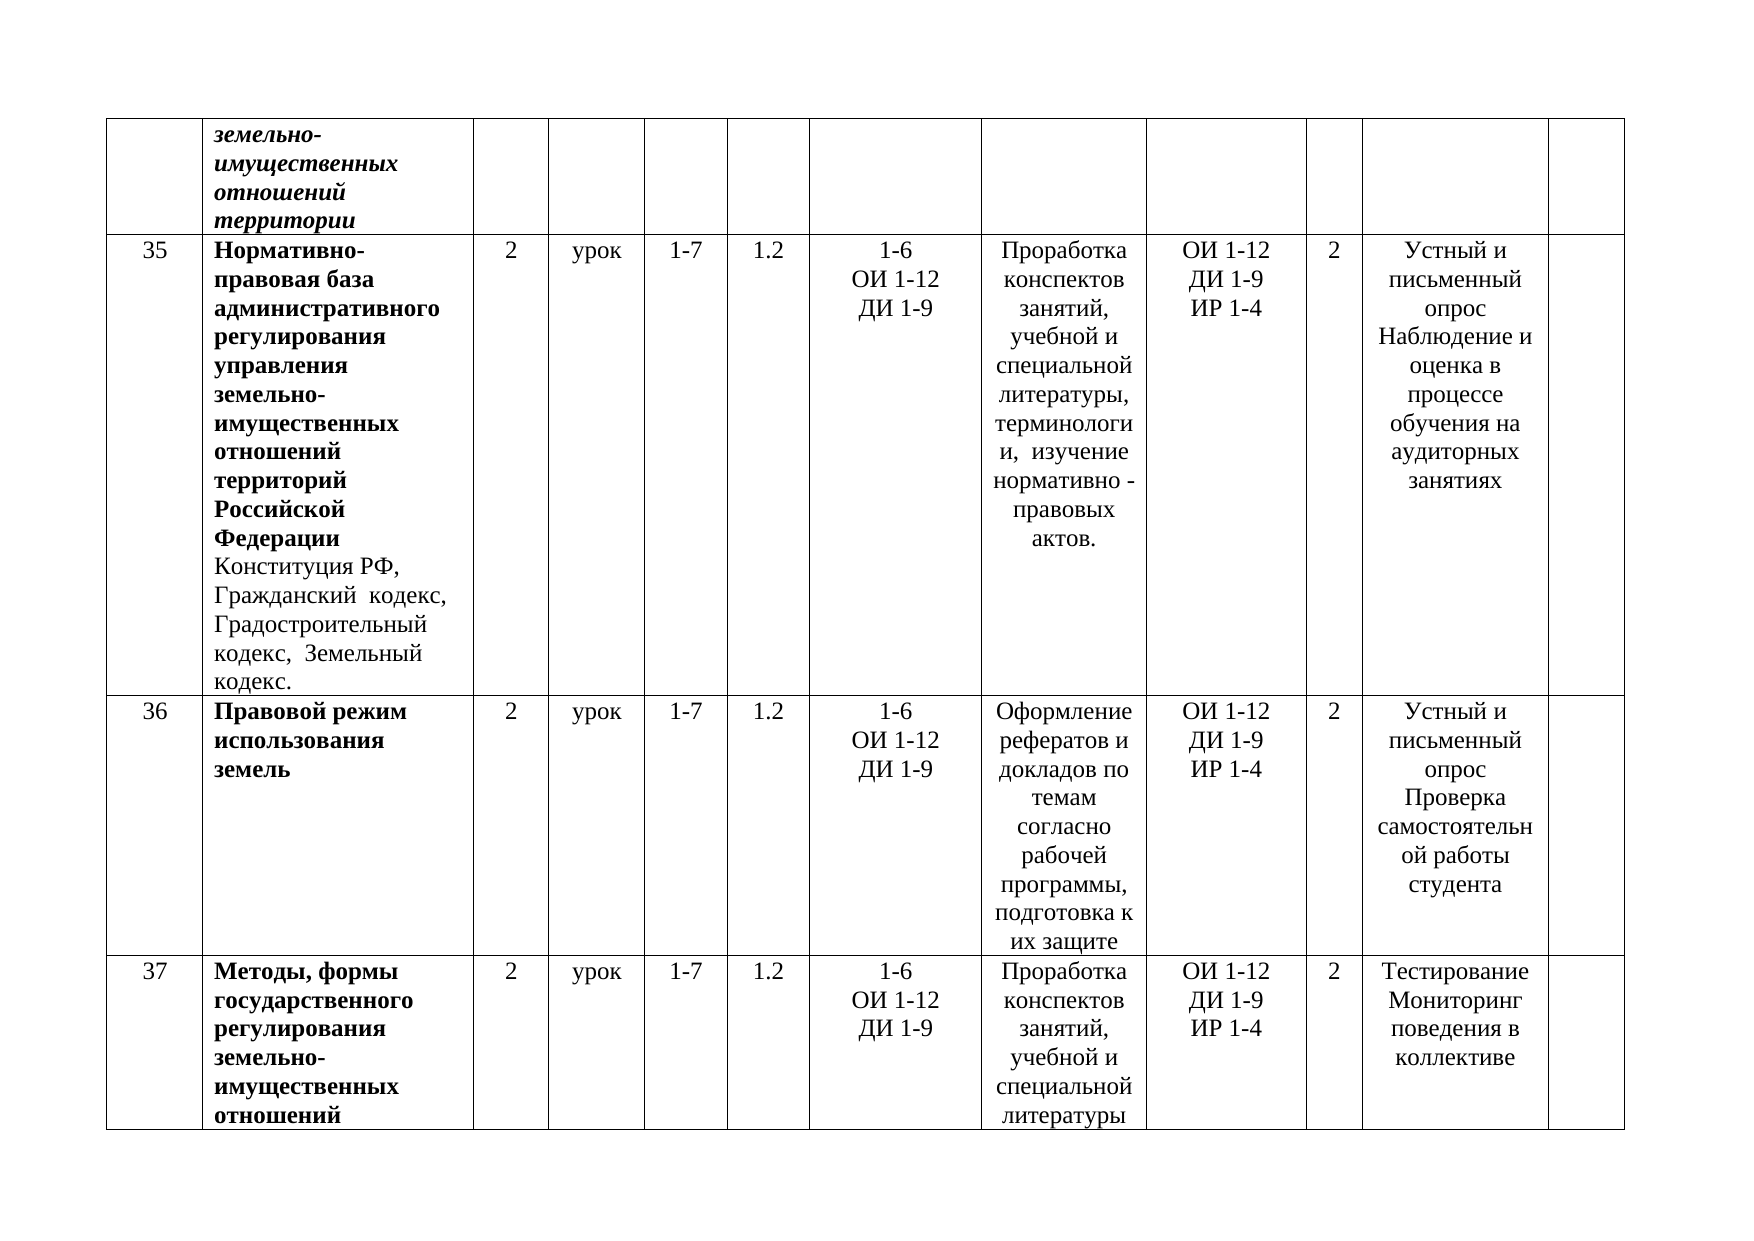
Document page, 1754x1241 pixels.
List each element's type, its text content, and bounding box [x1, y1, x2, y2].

table_cell 10 [1307, 119, 1362, 234]
table_cell [1549, 956, 1624, 1128]
table_cell 2 [1307, 696, 1362, 955]
table_cell 1-7 [645, 956, 727, 1128]
table_cell Устный и письменный опрос Наблюдение и оценка в процессе обучения на аудиторных занятиях [1363, 235, 1548, 695]
table_cell [1549, 235, 1624, 695]
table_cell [1147, 956, 1306, 1128]
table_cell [203, 956, 473, 1128]
table_cell [1363, 119, 1548, 234]
table_cell урок [549, 696, 644, 955]
table_cell [107, 119, 202, 234]
table_cell 1-6 ОИ 1-12 ДИ 1-9 [810, 696, 981, 955]
table_cell Оформление рефератов и докладов по темам согласно рабочей программы, подготовка к их защите [982, 696, 1146, 955]
table_cell 1-7 [645, 235, 727, 695]
table_cell [810, 119, 981, 234]
table_cell 35 [107, 235, 202, 695]
table_cell [549, 119, 644, 234]
table_cell урок [549, 956, 644, 1128]
table_cell 36 [107, 696, 202, 955]
table_cell 1.2 [728, 696, 809, 955]
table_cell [203, 119, 473, 234]
table_cell [728, 119, 809, 234]
table_cell [645, 119, 727, 234]
table_cell 2 [474, 235, 548, 695]
table_cell 20 [474, 119, 548, 234]
table_cell 2 [1307, 235, 1362, 695]
table_cell урок [549, 235, 644, 695]
table_cell ОИ 1-12 ДИ 1-9 ИР 1-4 [1147, 235, 1306, 695]
table_cell 1-6 ОИ 1-12 ДИ 1-9 [810, 235, 981, 695]
table_cell Правовой режим использования земель [203, 696, 473, 955]
table_cell 2 [1307, 956, 1362, 1128]
table_cell 1.2 [728, 235, 809, 695]
table_cell [1549, 696, 1624, 955]
table_cell [1549, 119, 1624, 234]
table_cell 1.2 [728, 956, 809, 1128]
table_cell Устный и письменный опрос Проверка самостоятельной работы студента [1363, 696, 1548, 955]
table_cell 1-6 ОИ 1-12 ДИ 1-9 [810, 956, 981, 1128]
table_cell ОИ 1-12 ДИ 1-9 ИР 1-4 [1147, 696, 1306, 955]
table_cell 1-7 [645, 696, 727, 955]
table_cell Проработка конспектов занятий, учебной и специальной литературы, терминологии, изучение нормативно - правовых актов. [982, 235, 1146, 695]
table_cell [1363, 956, 1548, 1128]
table_cell [1147, 119, 1306, 234]
table_cell [982, 119, 1146, 234]
table_cell 2 [474, 956, 548, 1128]
table_cell Нормативно-правовая база административного регулирования управления земельно-имущественных отношений территорий Российской Федерации Конституция РФ, Гражданский кодекс, Градостроительный кодекс, Земельный кодекс. [203, 235, 473, 695]
table_cell 2 [474, 696, 548, 955]
table_cell 37 [107, 956, 202, 1128]
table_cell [982, 956, 1146, 1128]
